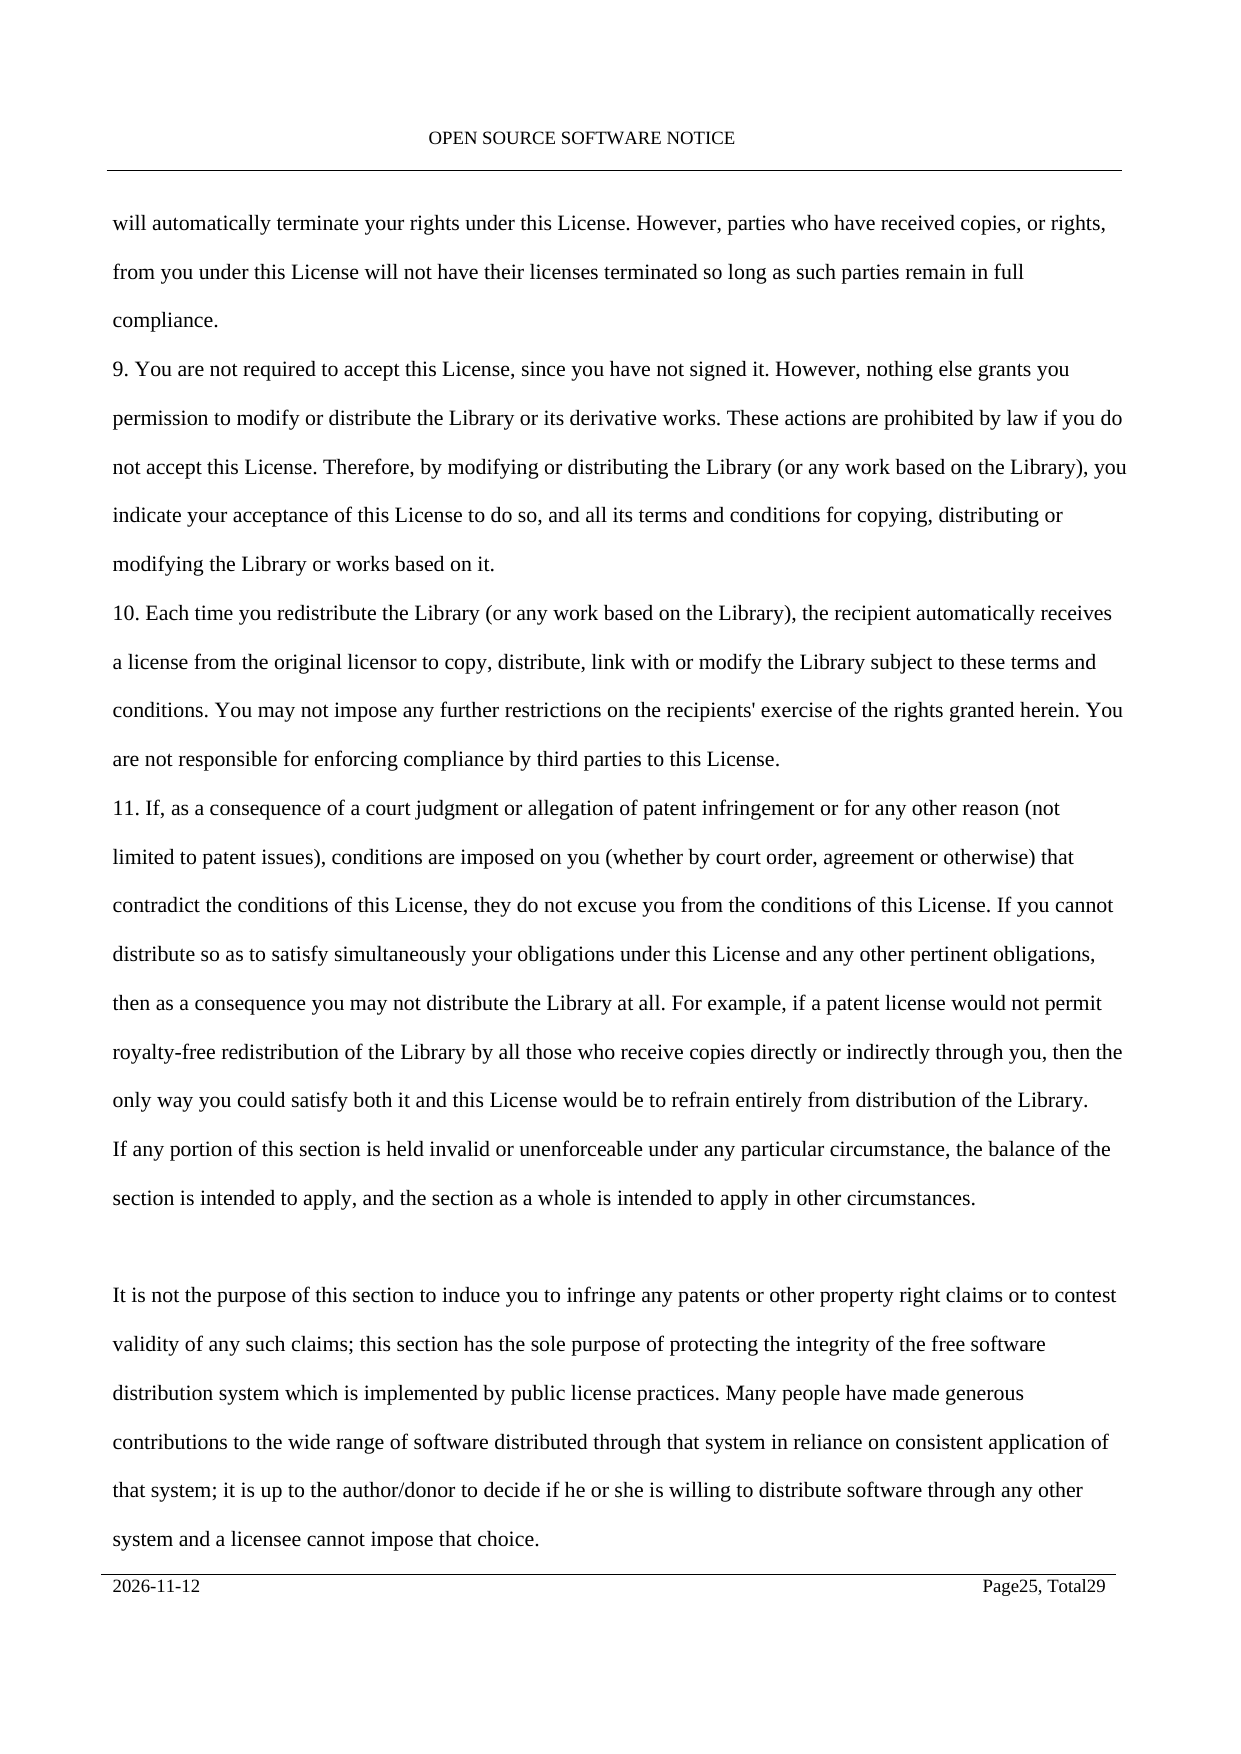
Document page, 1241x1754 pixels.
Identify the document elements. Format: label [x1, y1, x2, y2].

text [112, 206, 1128, 1555]
